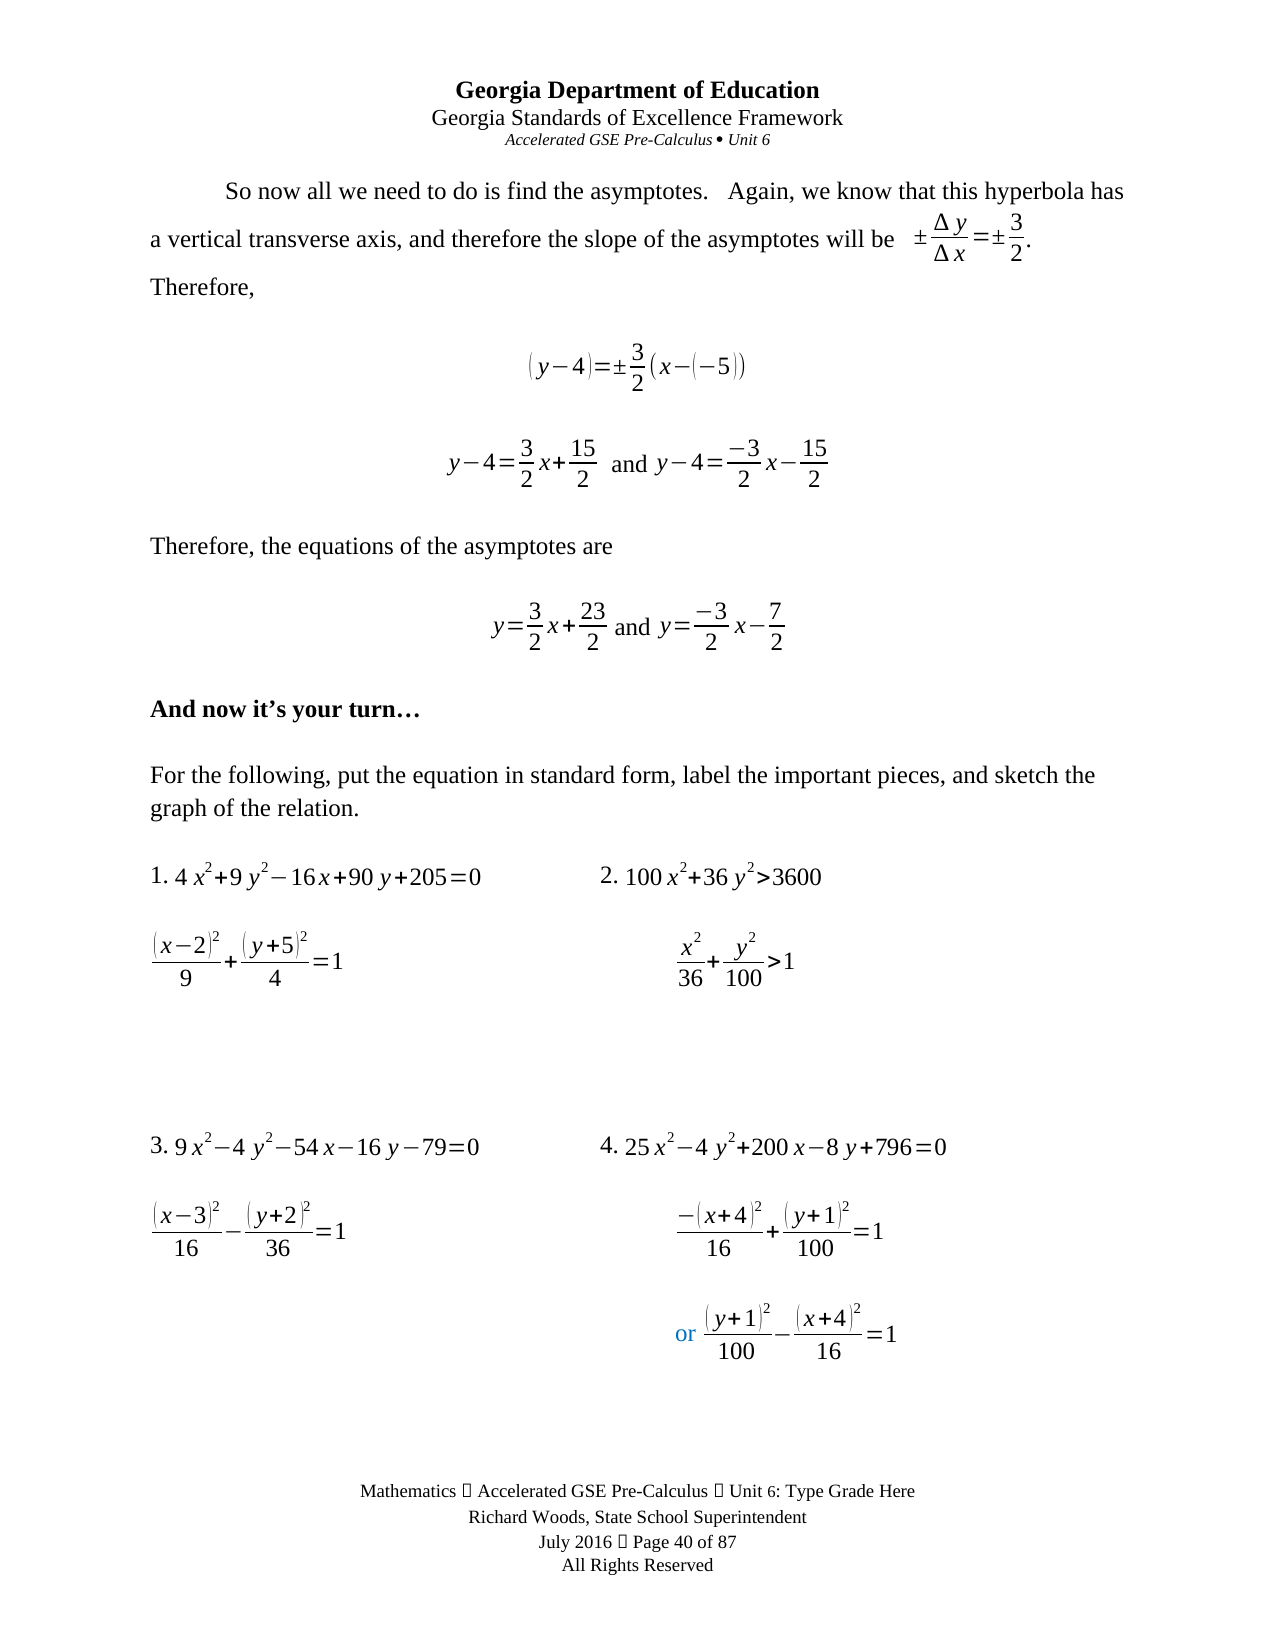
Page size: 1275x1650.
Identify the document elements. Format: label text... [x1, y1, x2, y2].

text or [150, 1300, 1125, 1365]
text 1. 2. [150, 859, 1125, 890]
text Therefore, the equations of the asymptotes are [150, 531, 1125, 559]
text and [150, 434, 1125, 493]
text 3. 4. [150, 1129, 1125, 1160]
text and [150, 597, 1125, 657]
text So now all we need to do is find the asymptotes. Again, we know that this hyperbola has a vertical transverse axis, and therefore the slope of the asymptotes will be . Therefore, [150, 176, 1125, 301]
text And now it’s your turn… [150, 694, 1125, 723]
text For the following, put the equation in standard form, label the important pieces, and sketch the graph of the relation. [150, 760, 1125, 822]
